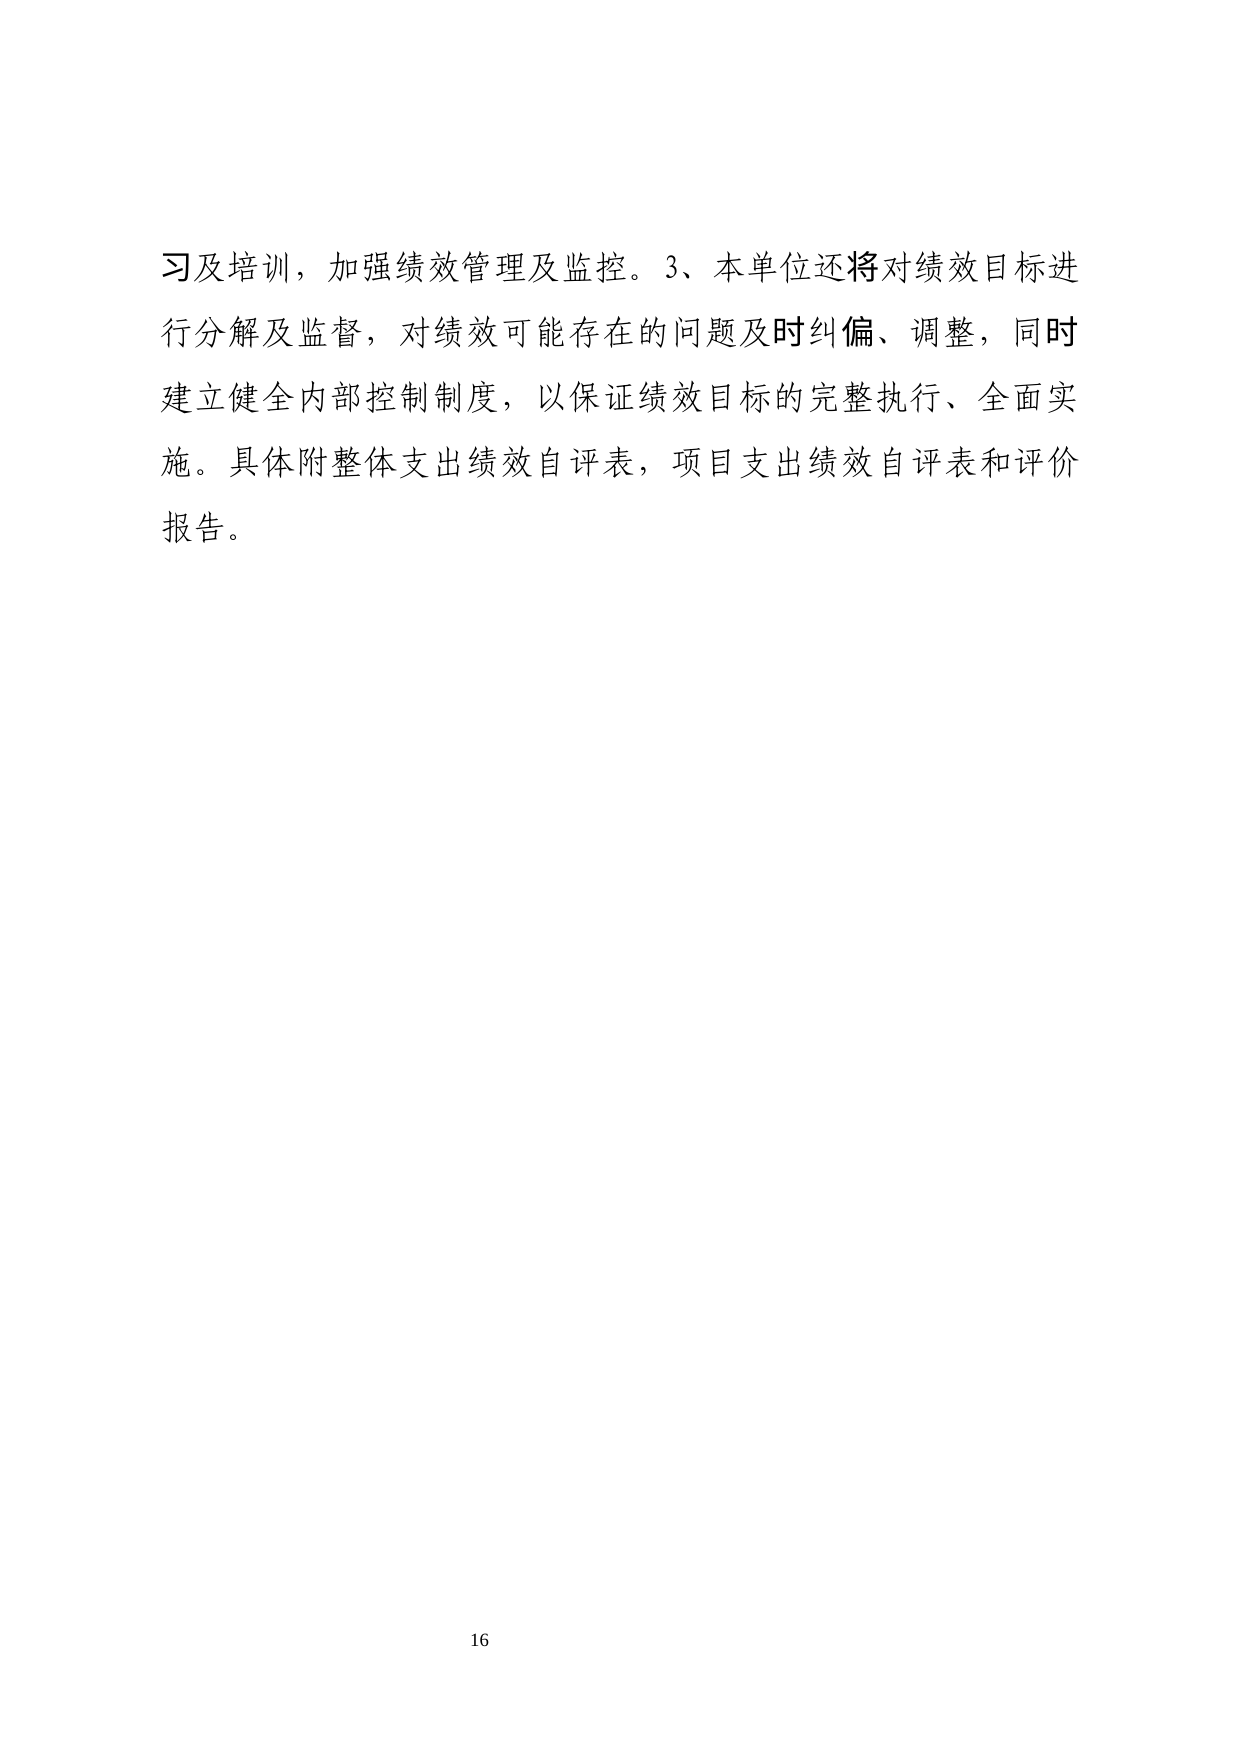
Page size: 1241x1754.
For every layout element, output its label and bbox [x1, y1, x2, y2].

text [159, 233, 1081, 558]
